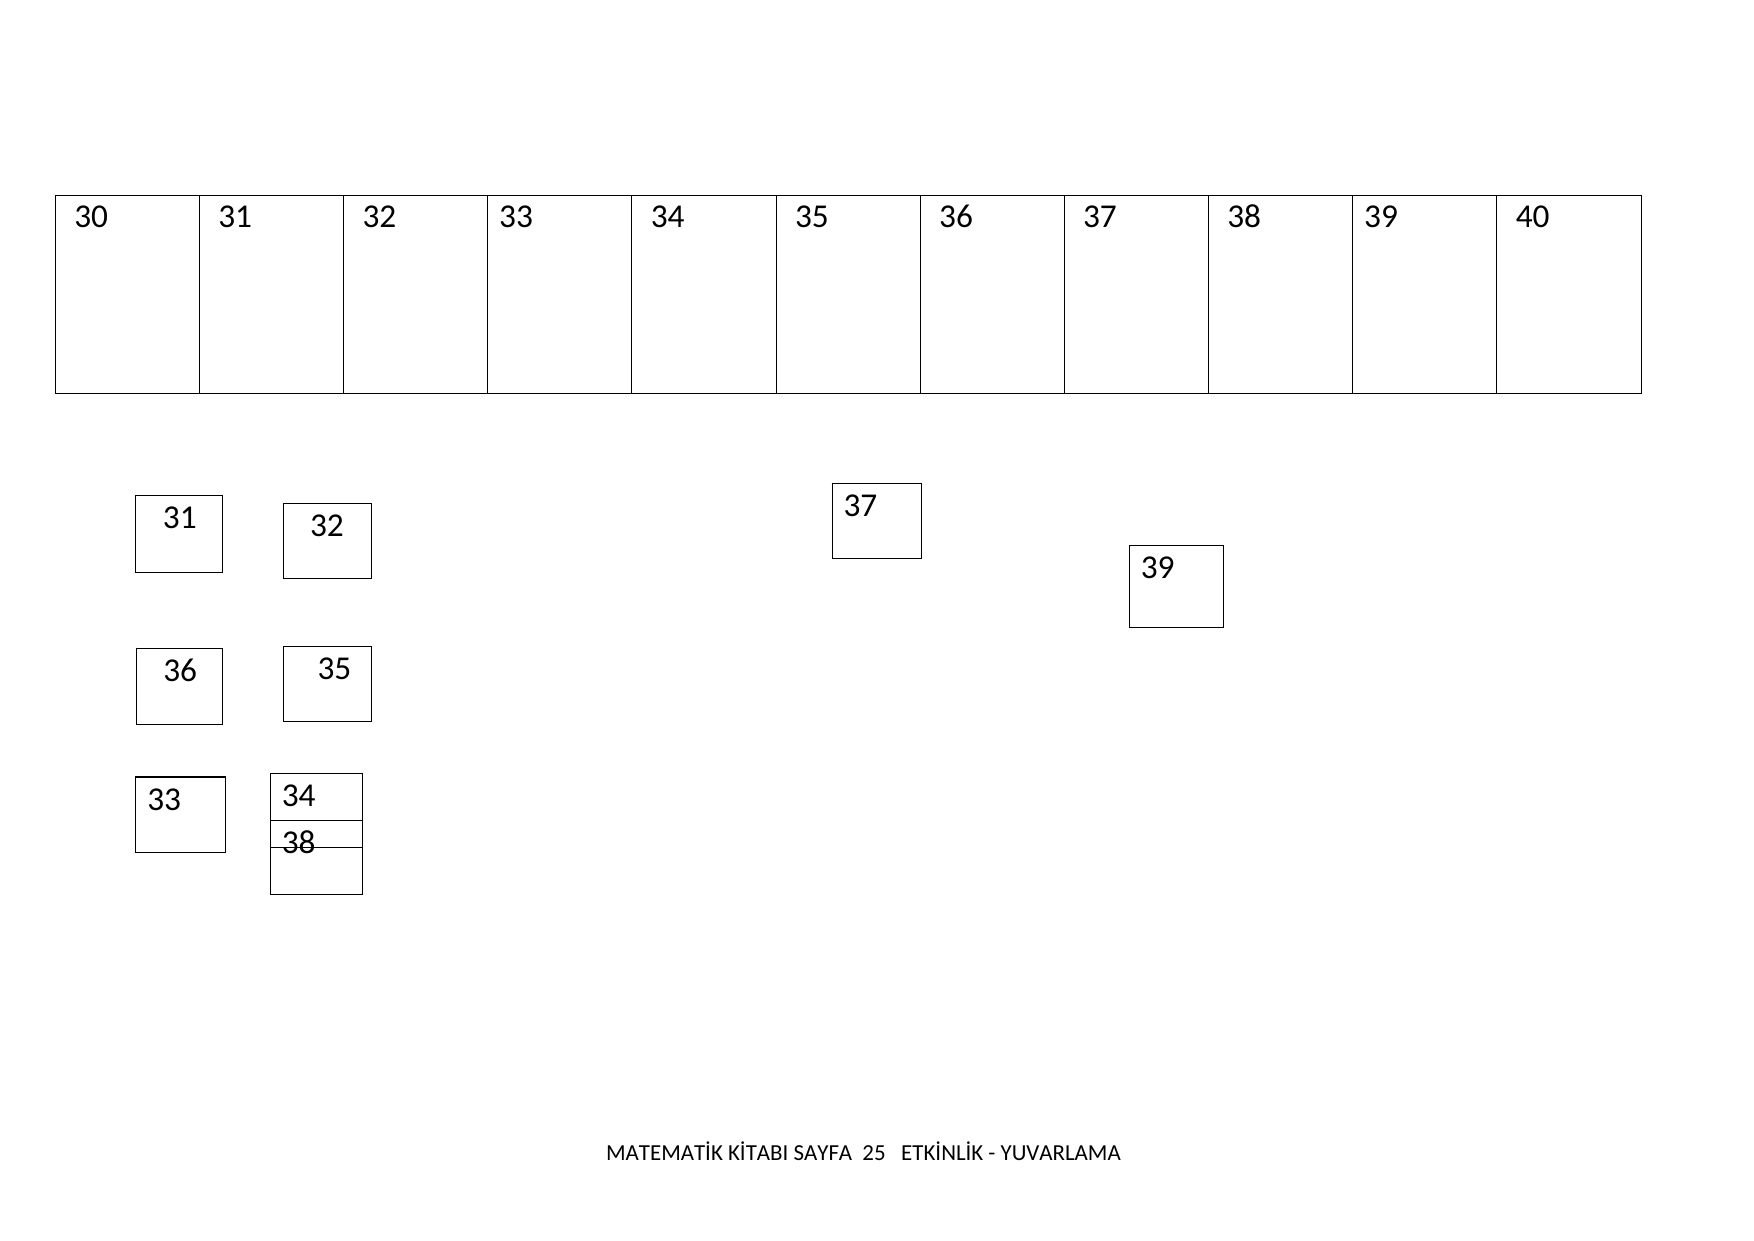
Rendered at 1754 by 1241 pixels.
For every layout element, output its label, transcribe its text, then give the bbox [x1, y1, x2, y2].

table_header 31 [200, 196, 343, 393]
table_header 32 [344, 196, 487, 393]
table_header 38 [1209, 196, 1352, 393]
table_header 39 [1353, 196, 1496, 393]
table_header 36 [921, 196, 1064, 393]
table_header 37 [1065, 196, 1208, 393]
table_header 39 [1130, 546, 1223, 627]
table_header 33 [488, 196, 631, 393]
table_header 36 [137, 649, 222, 724]
table_header 31 [136, 496, 222, 572]
table_header 37 [833, 484, 921, 558]
table_header 33 [136, 778, 225, 852]
table_header 34 [632, 196, 776, 393]
table_header 30 [56, 196, 199, 393]
table_header 40 [1497, 196, 1641, 393]
table_header 32 [284, 504, 371, 578]
table_header 35 [284, 647, 371, 721]
table_header 35 [777, 196, 920, 393]
table_header 34 [271, 774, 362, 820]
table_header 38 [271, 821, 362, 893]
